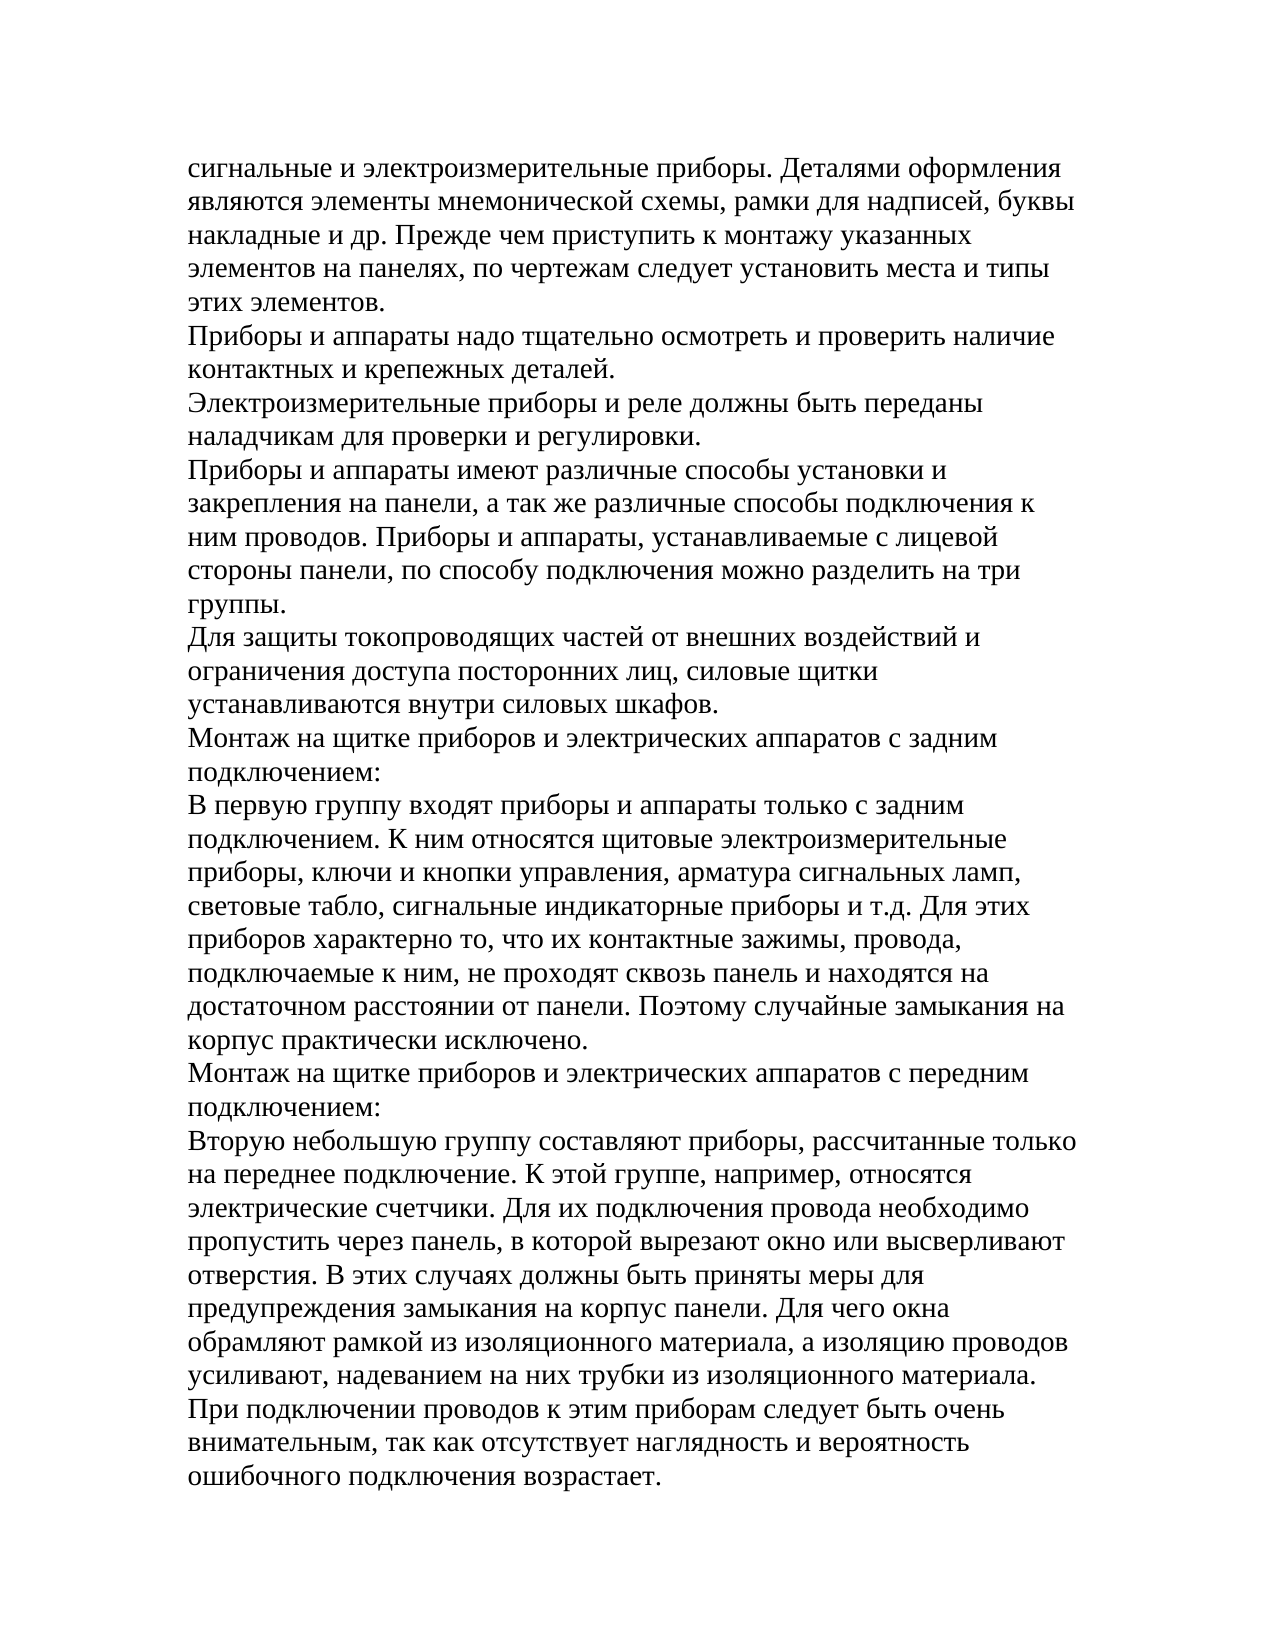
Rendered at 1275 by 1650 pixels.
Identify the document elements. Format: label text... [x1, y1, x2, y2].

text Приборы и аппараты надо тщательно осмотреть и проверить наличие контактных и крепежных деталей. [187, 318, 1087, 385]
text Приборы и аппараты имеют различные способы установки и закрепления на панели, а так же различные способы подключения к ним проводов. Приборы и аппараты, устанавливаемые с лицевой стороны панели, по способу подключения можно разделить на три группы. [187, 452, 1087, 619]
text Монтаж на щитке приборов и электрических аппаратов с передним подключением: [187, 1056, 1087, 1123]
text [187, 150, 1087, 318]
text Электроизмерительные приборы и реле должны быть переданы наладчикам для проверки и регулировки. [187, 385, 1087, 452]
text В первую группу входят приборы и аппараты только с задним подключением. К ним относятся щитовые электроизмерительные приборы, ключи и кнопки управления, арматура сигнальных ламп, световые табло, сигнальные индикаторные приборы и т.д. Для этих приборов характерно то, что их контактные зажимы, провода, подключаемые к ним, не проходят сквозь панель и находятся на достаточном расстоянии от панели. Поэтому случайные замыкания на корпус практически исключено. [187, 787, 1087, 1056]
text Для защиты токопроводящих частей от внешних воздействий и ограничения доступа посторонних лиц, силовые щитки устанавливаются внутри силовых шкафов. [187, 619, 1087, 720]
text Вторую небольшую группу составляют приборы, рассчитанные только на переднее подключение. К этой группе, например, относятся электрические счетчики. Для их подключения провода необходимо пропустить через панель, в которой вырезают окно или высверливают отверстия. В этих случаях должны быть приняты меры для предупреждения замыкания на корпус панели. Для чего окна обрамляют рамкой из изоляционного материала, а изоляцию проводов усиливают, надеванием на них трубки из изоляционного материала. [187, 1123, 1087, 1391]
text Монтаж на щитке приборов и электрических аппаратов с задним подключением: [187, 720, 1087, 787]
text При подключении проводов к этим приборам следует быть очень внимательным, так как отсутствует наглядность и вероятность ошибочного подключения возрастает. [187, 1391, 1087, 1492]
